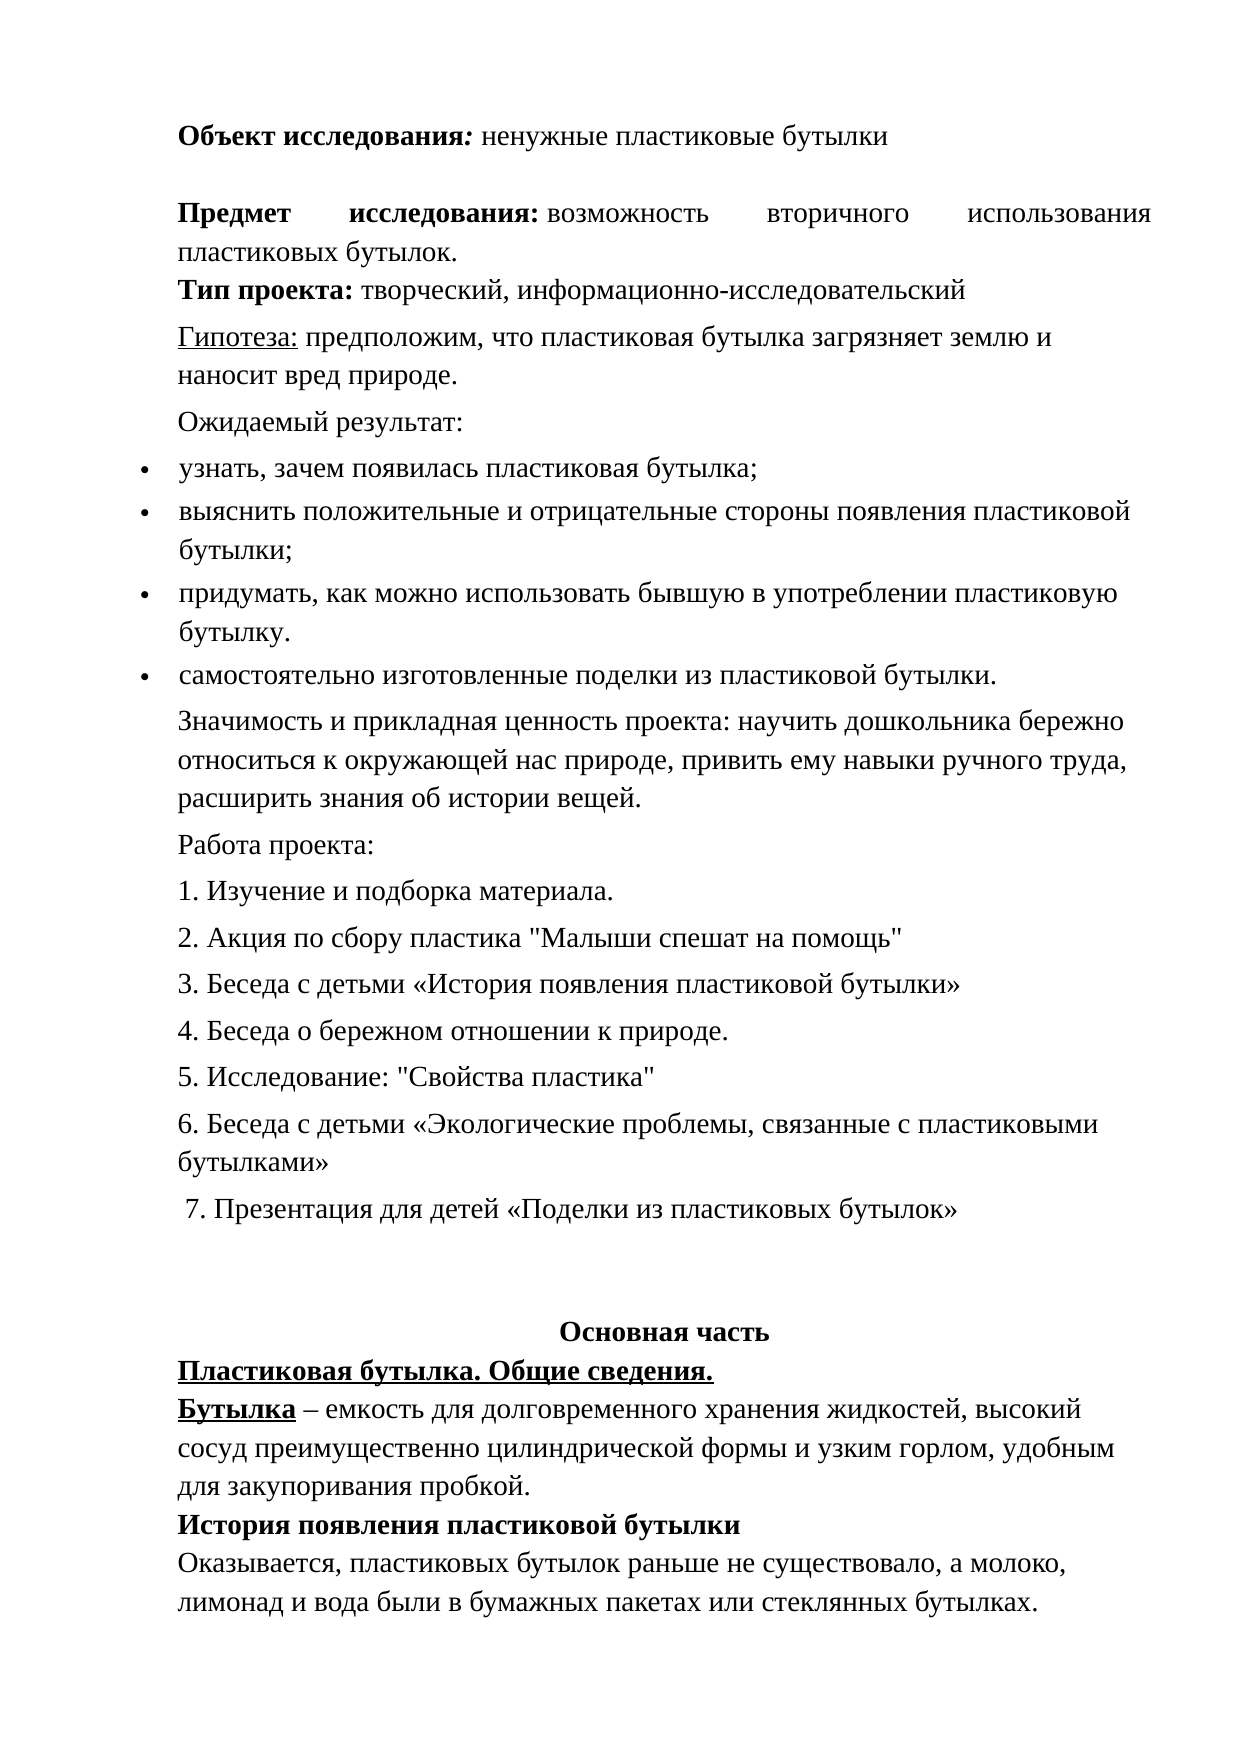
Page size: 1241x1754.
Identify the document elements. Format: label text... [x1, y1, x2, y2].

text Основная часть [177, 1314, 1152, 1348]
text Предмет исследования: возможность вторичного использования пластиковых бутылок. [177, 195, 1152, 267]
text 6. Беседа с детьми «Экологические проблемы, связанные с пластиковыми бутылками» [177, 1106, 1152, 1178]
text 3. Беседа с детьми «История появления пластиковой бутылки» [177, 966, 1152, 1000]
list придумать, как можно использовать бывшую в употреблении пластиковую бутылку. [141, 575, 1152, 647]
text Тип проекта: творческий, информационно-исследовательский [177, 272, 1152, 306]
text 2. Акция по сбору пластика "Малыши спешат на помощь" [177, 920, 1152, 953]
text Пластиковая бутылка. Общие сведения. [177, 1353, 1152, 1386]
list узнать, зачем появилась пластиковая бутылка; [141, 450, 1152, 484]
text 7. Презентация для детей «Поделки из пластиковых бутылок» [177, 1191, 1152, 1224]
text 5. Исследование: "Свойства пластика" [177, 1059, 1152, 1093]
text Объект исследования: ненужные пластиковые бутылки [177, 118, 1152, 152]
list выяснить положительные и отрицательные стороны появления пластиковой бутылки; [141, 493, 1152, 566]
text Работа проекта: [177, 827, 1152, 861]
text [177, 1546, 1152, 1618]
text 1. Изучение и подборка материала. [177, 873, 1152, 907]
text История появления пластиковой бутылки [177, 1507, 1152, 1541]
text Бутылка – емкость для долговременного хранения жидкостей, высокий сосуд преимущественно цилиндрической формы и узким горлом, удобным для закупоривания пробкой. [177, 1391, 1152, 1502]
text Значимость и прикладная ценность проекта: научить дошкольника бережно относиться к окружающей нас природе, привить ему навыки ручного труда, расширить знания об истории вещей. [177, 703, 1152, 814]
text Ожидаемый результат: [177, 404, 1152, 437]
list самостоятельно изготовленные поделки из пластиковой бутылки. [141, 657, 1152, 691]
text 4. Беседа о бережном отношении к природе. [177, 1013, 1152, 1046]
text Гипотеза: предположим, что пластиковая бутылка загрязняет землю и наносит вред природе. [177, 319, 1152, 391]
